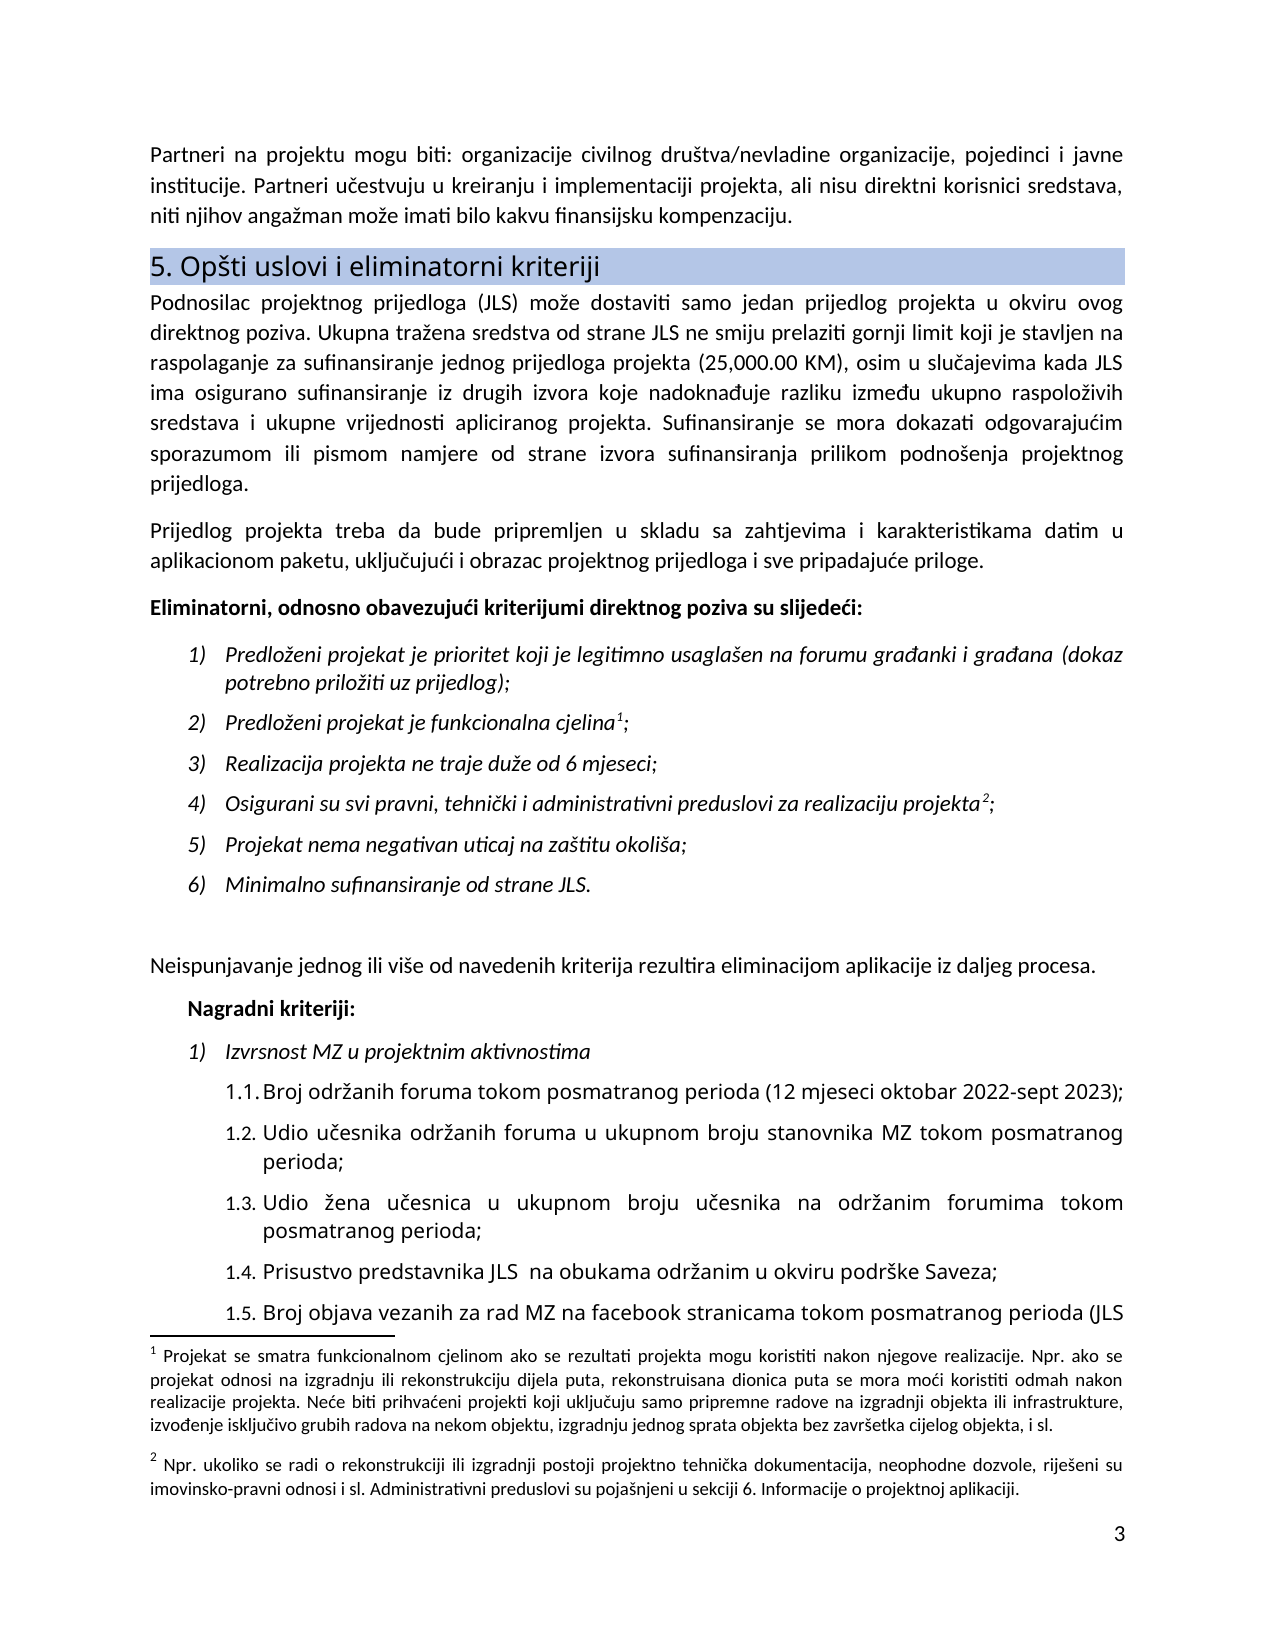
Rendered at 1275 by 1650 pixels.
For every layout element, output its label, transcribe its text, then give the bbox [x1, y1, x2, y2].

list Broj održanih foruma tokom posmatranog perioda (12 mjeseci oktobar 2022-sept 2023); [225, 1077, 1125, 1106]
list Udio učesnika održanih foruma u ukupnom broju stanovnika MZ tokom posmatranog perioda; [225, 1118, 1125, 1175]
text Prijedlog projekta treba da bude pripremljen u skladu sa zahtjevima i karakteristikama datim u aplikacionom paketu, uključujući i obrazac projektnog prijedloga i sve pripadajuće priloge. [150, 516, 1125, 574]
list Izvrsnost MZ u projektnim aktivnostima [187, 1037, 1125, 1065]
text Partneri na projektu mogu biti: organizacije civilnog društva/nevladine organizacije, pojedinci i javne institucije. Partneri učestvuju u kreiranju i implementaciji projekta, ali nisu direktni korisnici sredstava, niti njihov angažman može imati bilo kakvu finansijsku kompenzaciju. [150, 141, 1125, 229]
list Predloženi projekat je funkcionalna cjelina; [187, 708, 1125, 736]
list Udio žena učesnica u ukupnom broju učesnika na održanim forumima tokom posmatranog perioda; [225, 1188, 1125, 1244]
list Prisustvo predstavnika JLS na obukama održanim u okviru podrške Saveza; [225, 1257, 1125, 1286]
subtitle 5. Opšti uslovi i eliminatorni kriteriji [150, 248, 1125, 285]
text Eliminatorni, odnosno obavezujući kriterijumi direktnog poziva su slijedeći: [150, 593, 1125, 621]
text Nagradni kriteriji: [187, 994, 1125, 1022]
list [225, 1298, 1125, 1326]
list Osigurani su svi pravni, tehnički i administrativni preduslovi za realizaciju projekta; [187, 789, 1125, 817]
list Minimalno sufinansiranje od strane JLS. [187, 870, 1125, 898]
list Projekat nema negativan uticaj na zaštitu okoliša; [187, 830, 1125, 858]
list Predloženi projekat je prioritet koji je legitimno usaglašen na forumu građanki i građana (dokaz potrebno priložiti uz prijedlog); [187, 640, 1125, 696]
text Podnosilac projektnog prijedloga (JLS) može dostaviti samo jedan prijedlog projekta u okviru ovog direktnog poziva. Ukupna tražena sredstva od strane JLS ne smiju prelaziti gornji limit koji je stavljen na raspolaganje za sufinansiranje jednog prijedloga projekta (25,000.00 KM), osim u slučajevima kada JLS ima osigurano sufinansiranje iz drugih izvora koje nadoknađuje razliku između ukupno raspoloživih sredstava i ukupne vrijednosti apliciranog projekta. Sufinansiranje se mora dokazati odgovarajućim sporazumom ili pismom namjere od strane izvora sufinansiranja prilikom podnošenja projektnog prijedloga. [150, 288, 1125, 497]
list Realizacija projekta ne traje duže od 6 mjeseci; [187, 749, 1125, 777]
text Neispunjavanje jednog ili više od navedenih kriterija rezultira eliminacijom aplikacije iz daljeg procesa. [150, 951, 1125, 979]
